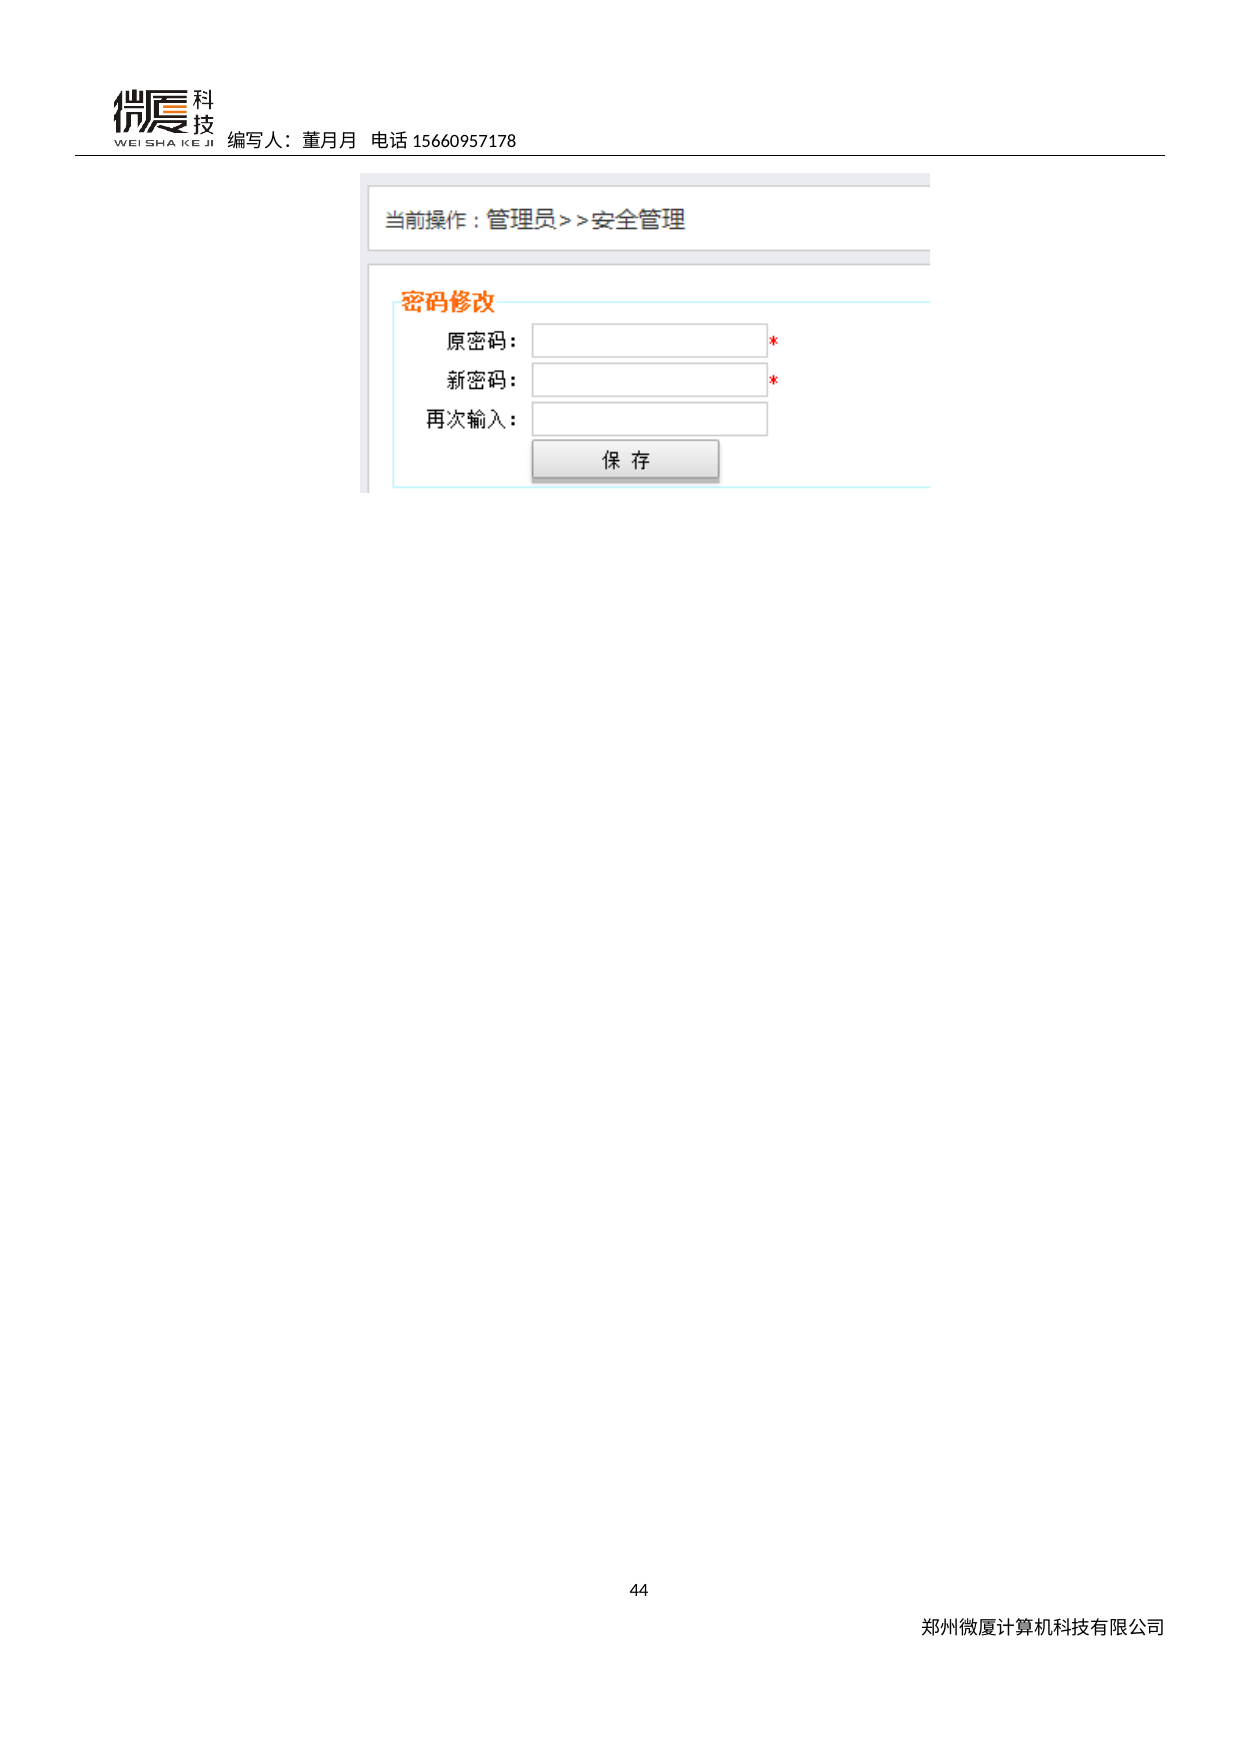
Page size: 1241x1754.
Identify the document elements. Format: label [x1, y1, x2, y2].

picture [360, 173, 931, 493]
picture [112, 88, 214, 148]
